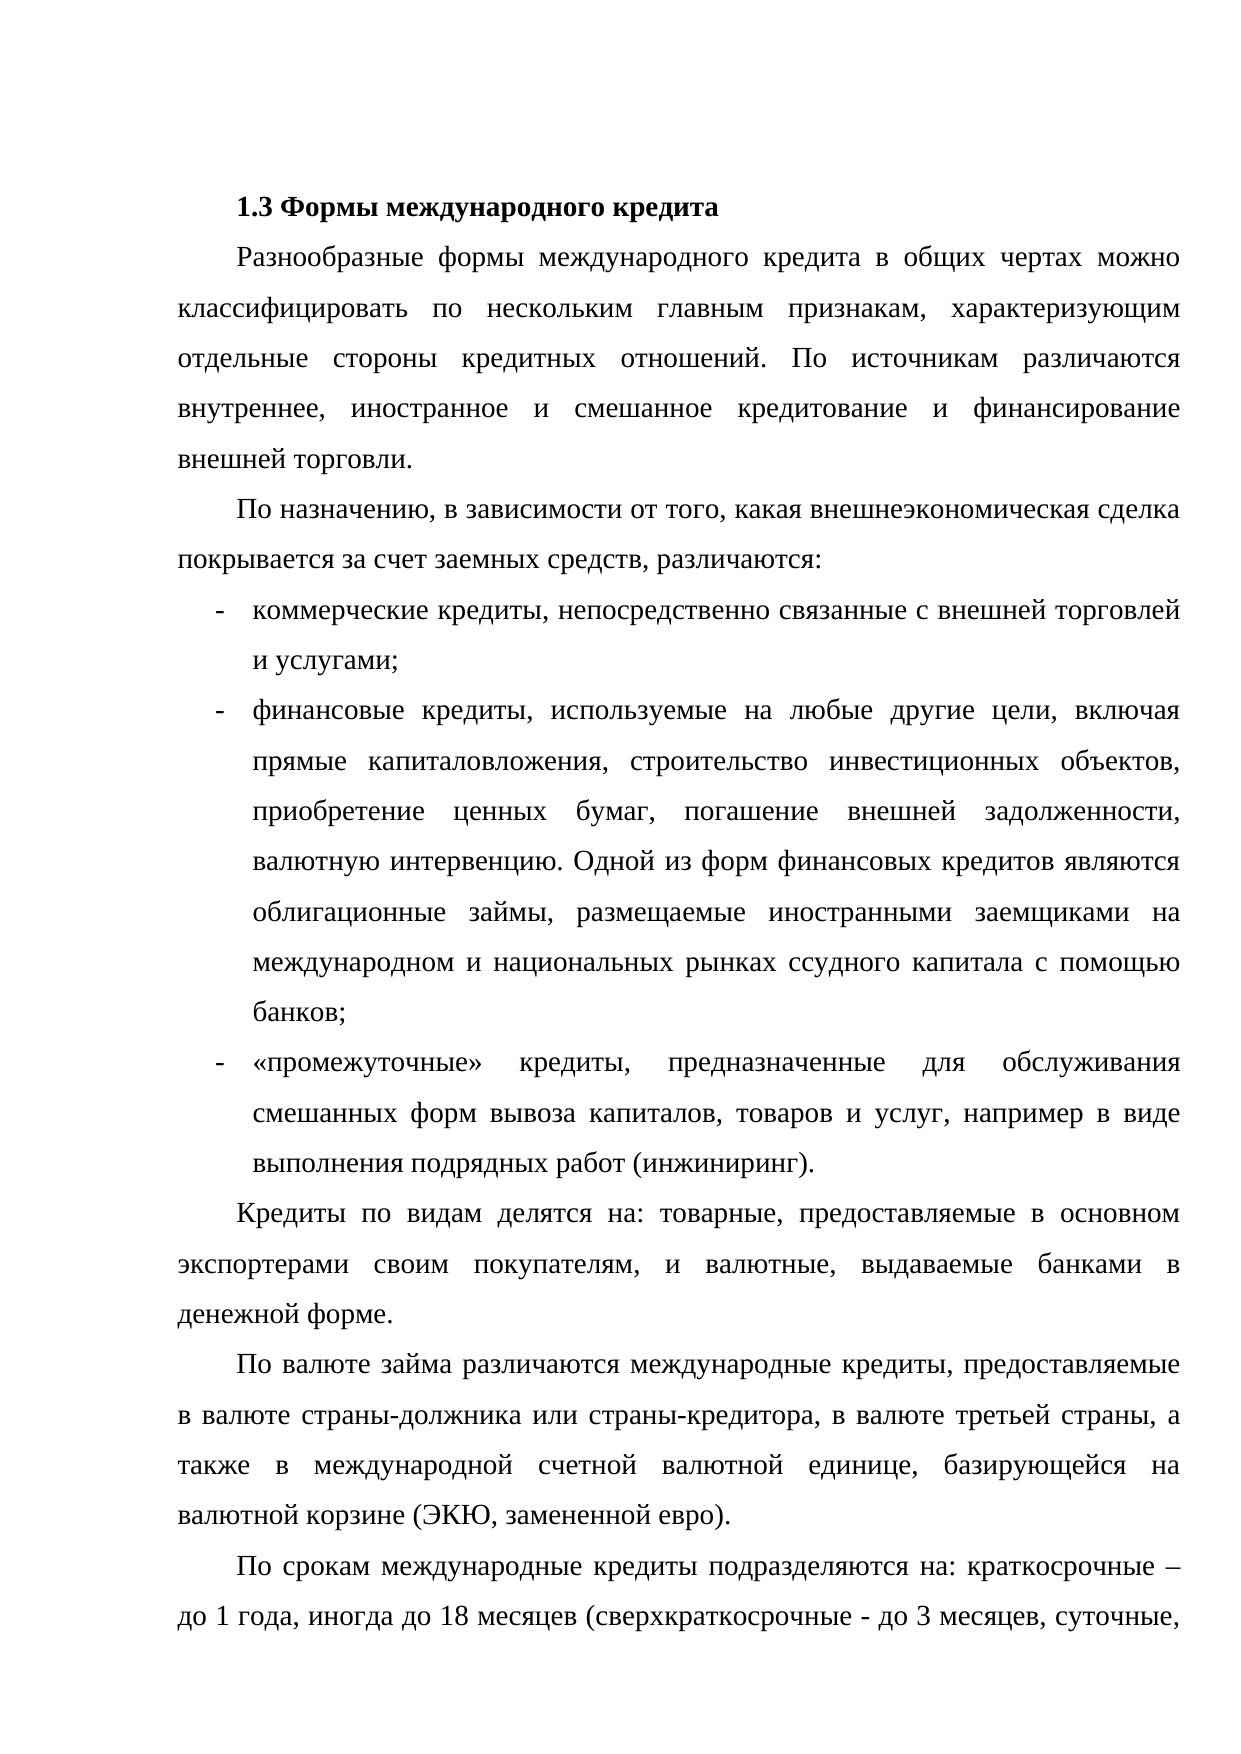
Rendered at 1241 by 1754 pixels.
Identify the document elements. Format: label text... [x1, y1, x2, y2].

list «промежуточные» кредиты, предназначенные для обслуживания смешанных форм вывоза капиталов, товаров и услуг, например в виде выполнения подрядных работ (инжиниринг). [215, 1044, 1181, 1179]
text Кредиты по видам делятся на: товарные, предоставляемые в основном экспортерами своим покупателям, и валютные, выдаваемые банками в денежной форме. [177, 1196, 1181, 1330]
text Разнообразные формы международного кредита в общих чертах можно классифицировать по нескольким главным признакам, характеризующим отдельные стороны кредитных отношений. По источникам различаются внутреннее, иностранное и смешанное кредитование и финансирование внешней торговли. [177, 239, 1181, 474]
list финансовые кредиты, используемые на любые другие цели, включая прямые капиталовложения, строительство инвестиционных объектов, приобретение ценных бумаг, погашение внешней задолженности, валютную интервенцию. Одной из форм финансовых кредитов являются облигационные займы, размещаемые иностранными заемщиками на международном и национальных рынках ссудного капитала с помощью банков; [215, 692, 1181, 1028]
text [177, 1548, 1181, 1632]
text 1.3 Формы международного кредита [177, 189, 1181, 223]
text По назначению, в зависимости от того, какая внешнеэкономическая сделка покрывается за счет заемных средств, различаются: [177, 491, 1181, 575]
text По валюте займа различаются международные кредиты, предоставляемые в валюте страны-должника или страны-кредитора, в валюте третьей страны, а также в международной счетной валютной единице, базирующейся на валютной корзине (ЭКЮ, замененной евро). [177, 1346, 1181, 1531]
list коммерческие кредиты, непосредственно связанные с внешней торговлей и услугами; [215, 592, 1181, 676]
